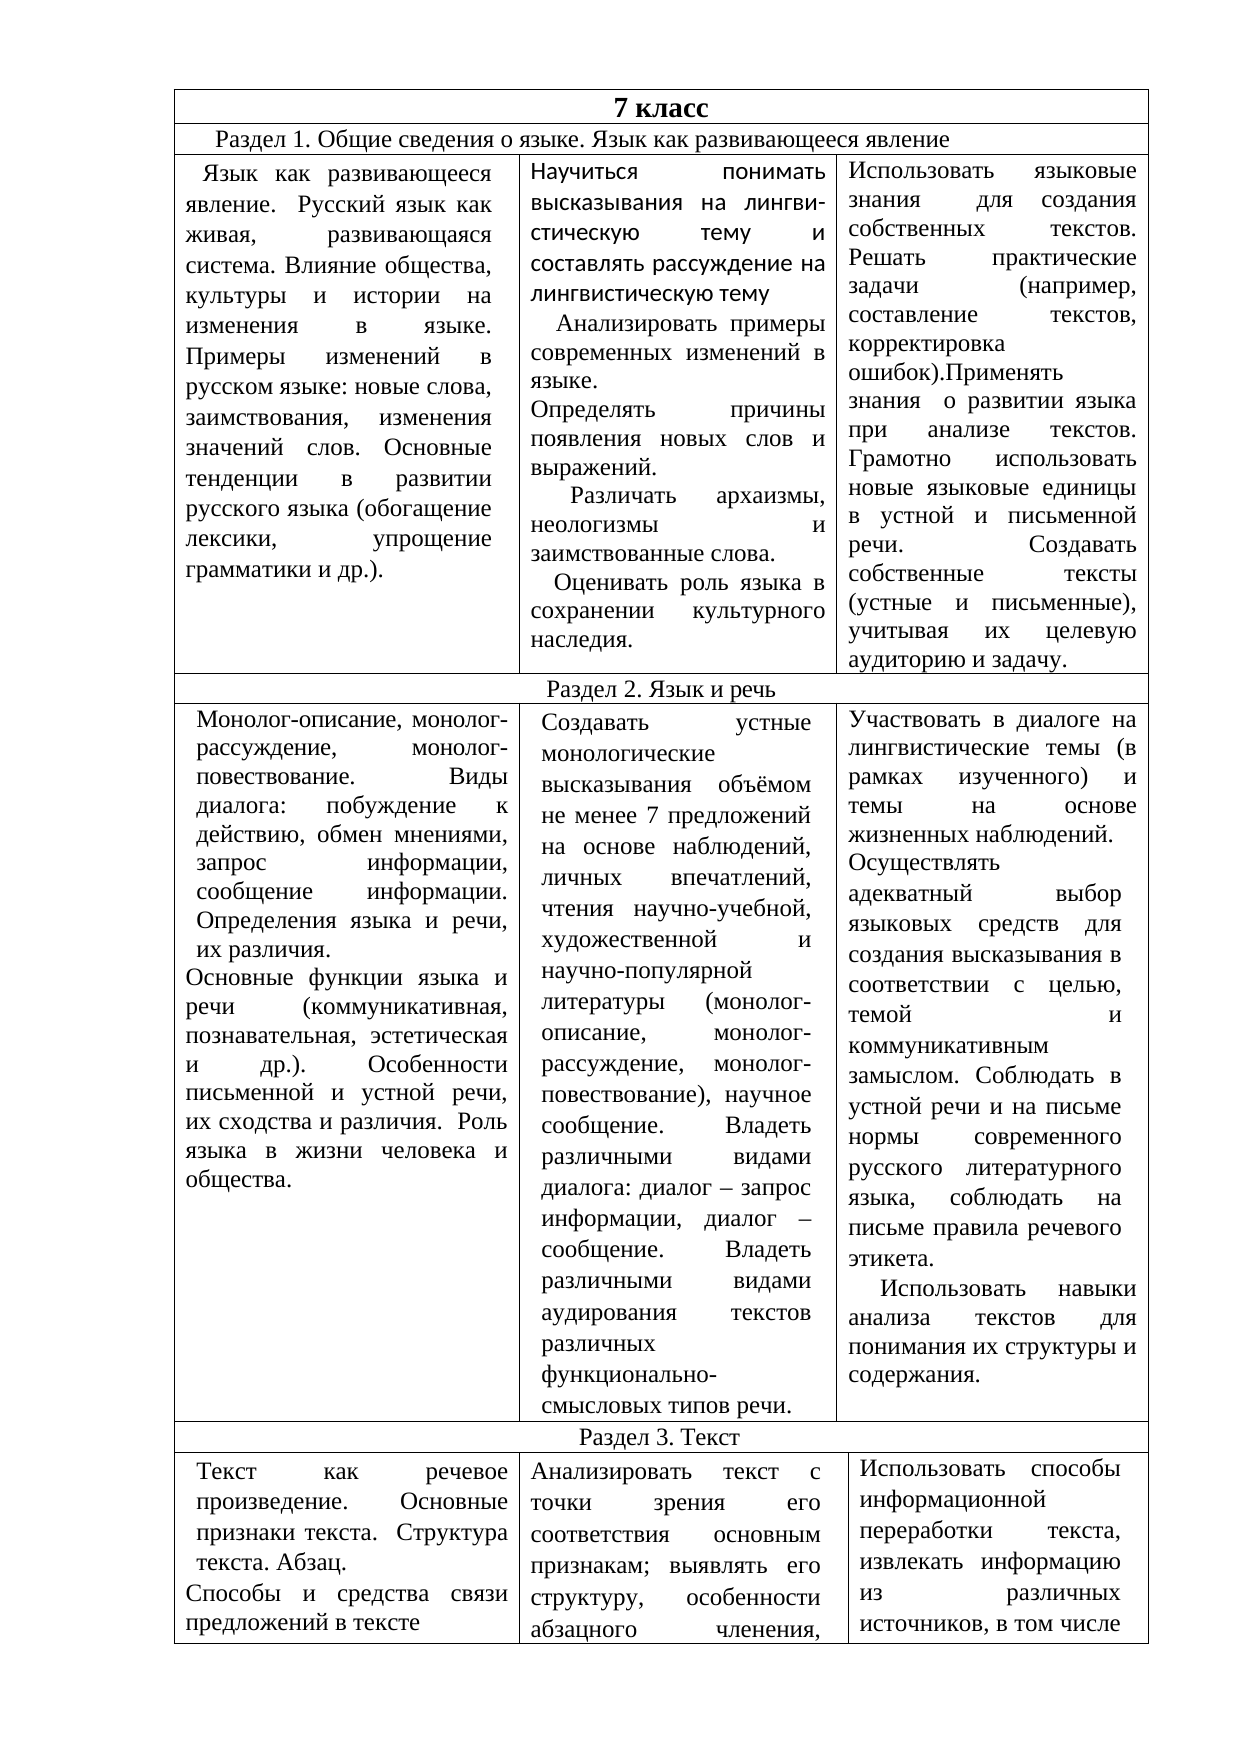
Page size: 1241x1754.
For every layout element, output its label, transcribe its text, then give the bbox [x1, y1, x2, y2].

table_header 7 класс [175, 90, 1148, 123]
table_cell Создавать устные монологические высказывания объёмом не менее 7 предложений на основе наблюдений, личных впечатлений, чтения научно-учебной, художественной и научно-популярной литературы (монолог-описание, монолог- рассуждение, монолог-повествование), научное сообщение. Владеть различными видами диалога: диалог – запрос информации, диалог – сообщение. Владеть различными видами аудирования текстов различных функционально-смысловых типов речи. [520, 704, 836, 1421]
table_cell Монолог-описание, монолог-рассуждение, монолог-повествование. Виды диалога: побуждение к действию, обмен мнениями, запрос информации, сообщение информации. Определения языка и речи, их различия. Основные функции языка и речи (коммуникативная, познавательная, эстетическая и др.). Особенности письменной и устной речи, их сходства и различия. Роль языка в жизни человека и общества. [175, 704, 519, 1421]
table_cell Раздел 2. Язык и речь [175, 674, 1148, 703]
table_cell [849, 1453, 1148, 1642]
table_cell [175, 1453, 519, 1642]
table_cell Раздел 1. Общие сведения о языке. Язык как развивающееся явление [175, 124, 1148, 154]
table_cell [520, 1453, 848, 1642]
table_cell Использовать языковые знания для создания собственных текстов. Решать практические задачи (например, составление текстов, корректировка ошибок).Применять знания о развитии языка при анализе текстов. Грамотно использовать новые языковые единицы в устной и письменной речи. Создавать собственные тексты (устные и письменные), учитывая их целевую аудиторию и задачу. [837, 155, 1148, 673]
table_cell Язык как развивающееся явление. Русский язык как живая, развивающаяся система. Влияние общества, культуры и истории на изменения в языке. Примеры изменений в русском языке: новые слова, заимствования, изменения значений слов. Основные тенденции в развитии русского языка (обогащение лексики, упрощение грамматики и др.). [175, 155, 519, 673]
table_cell Участвовать в диалоге на лингвистические темы (в рамках изученного) и темы на основе жизненных наблюдений. Осуществлять адекватный выбор языковых средств для создания высказывания в соответствии с целью, темой и коммуникативным замыслом. Соблюдать в устной речи и на письме нормы современного русского литературного языка, соблюдать на письме правила речевого этикета. Использовать навыки анализа текстов для понимания их структуры и содержания. [837, 704, 1148, 1421]
table_cell Раздел 3. Текст [175, 1422, 1148, 1452]
table_cell Научиться понимать высказывания на лингвистическую тему и составлять рассуждение на лингвистическую тему Анализировать примеры современных изменений в языке. Определять причины появления новых слов и выражений. Различать архаизмы, неологизмы и заимствованные слова. Оценивать роль языка в сохранении культурного наследия. [520, 155, 836, 673]
